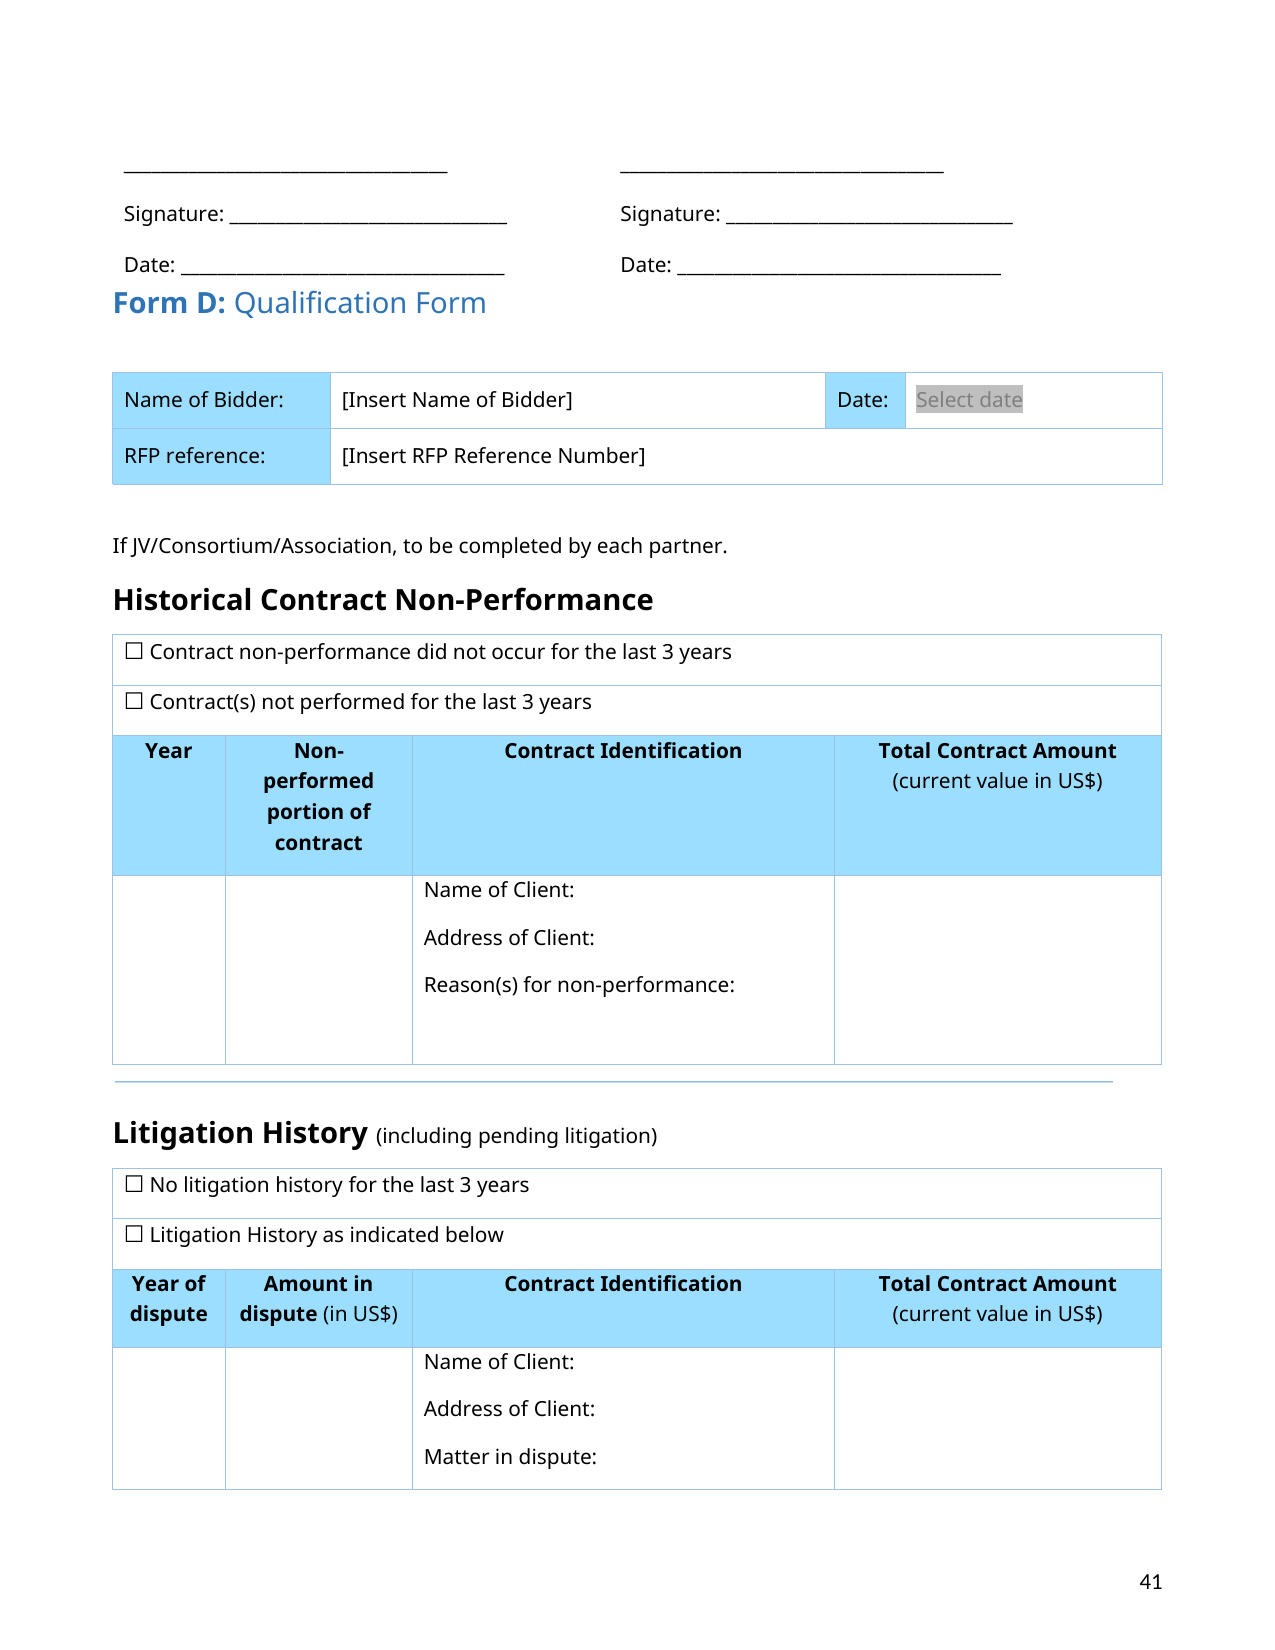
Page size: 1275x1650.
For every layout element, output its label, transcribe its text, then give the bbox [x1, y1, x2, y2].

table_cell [113, 150, 609, 175]
table_cell Date: ___________________________________ [113, 226, 609, 278]
subtitle Form D: Qualification Form [112, 282, 1162, 322]
table_cell RFP reference: [113, 429, 330, 484]
text Historical Contract Non-Performance [112, 579, 1162, 619]
table_header No litigation history for the last 3 years [113, 1169, 1161, 1218]
table_cell Signature: _______________________________ [609, 175, 1103, 226]
table_cell [835, 1348, 1161, 1489]
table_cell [609, 150, 1103, 175]
text If JV/Consortium/Association, to be completed by each partner. [112, 532, 1162, 560]
table_cell Year of dispute [113, 1270, 225, 1347]
table_cell [226, 1348, 412, 1489]
table_cell Signature: ______________________________ [113, 175, 609, 226]
table_cell Litigation History as indicated below [113, 1219, 1161, 1268]
table_cell [Insert RFP Reference Number] [331, 429, 1162, 484]
table_cell [835, 876, 1161, 1064]
table_cell [226, 876, 412, 1064]
table_cell Name of Client: Address of Client: Reason(s) for non-performance: [413, 876, 834, 1064]
text Litigation History (including pending litigation) [112, 1112, 1162, 1152]
table_cell Total Contract Amount (current value in US$) [835, 1270, 1161, 1347]
table_cell Contract(s) not performed for the last 3 years [113, 686, 1161, 735]
table_cell [113, 876, 225, 1064]
table_cell Total Contract Amount (current value in US$) [835, 736, 1161, 875]
table_cell Date: ___________________________________ [609, 226, 1103, 278]
table_header Date: [826, 373, 905, 428]
table_header Contract non-performance did not occur for the last 3 years [113, 635, 1161, 685]
table_cell Contract Identification [413, 1270, 834, 1347]
table_header [Insert Name of Bidder] [331, 373, 825, 428]
table_cell Contract Identification [413, 736, 834, 875]
table_cell Non- performed portion of contract [226, 736, 412, 875]
table_cell Amount in dispute (in US$) [226, 1270, 412, 1347]
table_header Name of Bidder: [113, 373, 330, 428]
table_cell Year [113, 736, 225, 875]
table_cell [113, 1348, 225, 1489]
table_header [906, 373, 1162, 428]
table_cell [413, 1348, 834, 1489]
